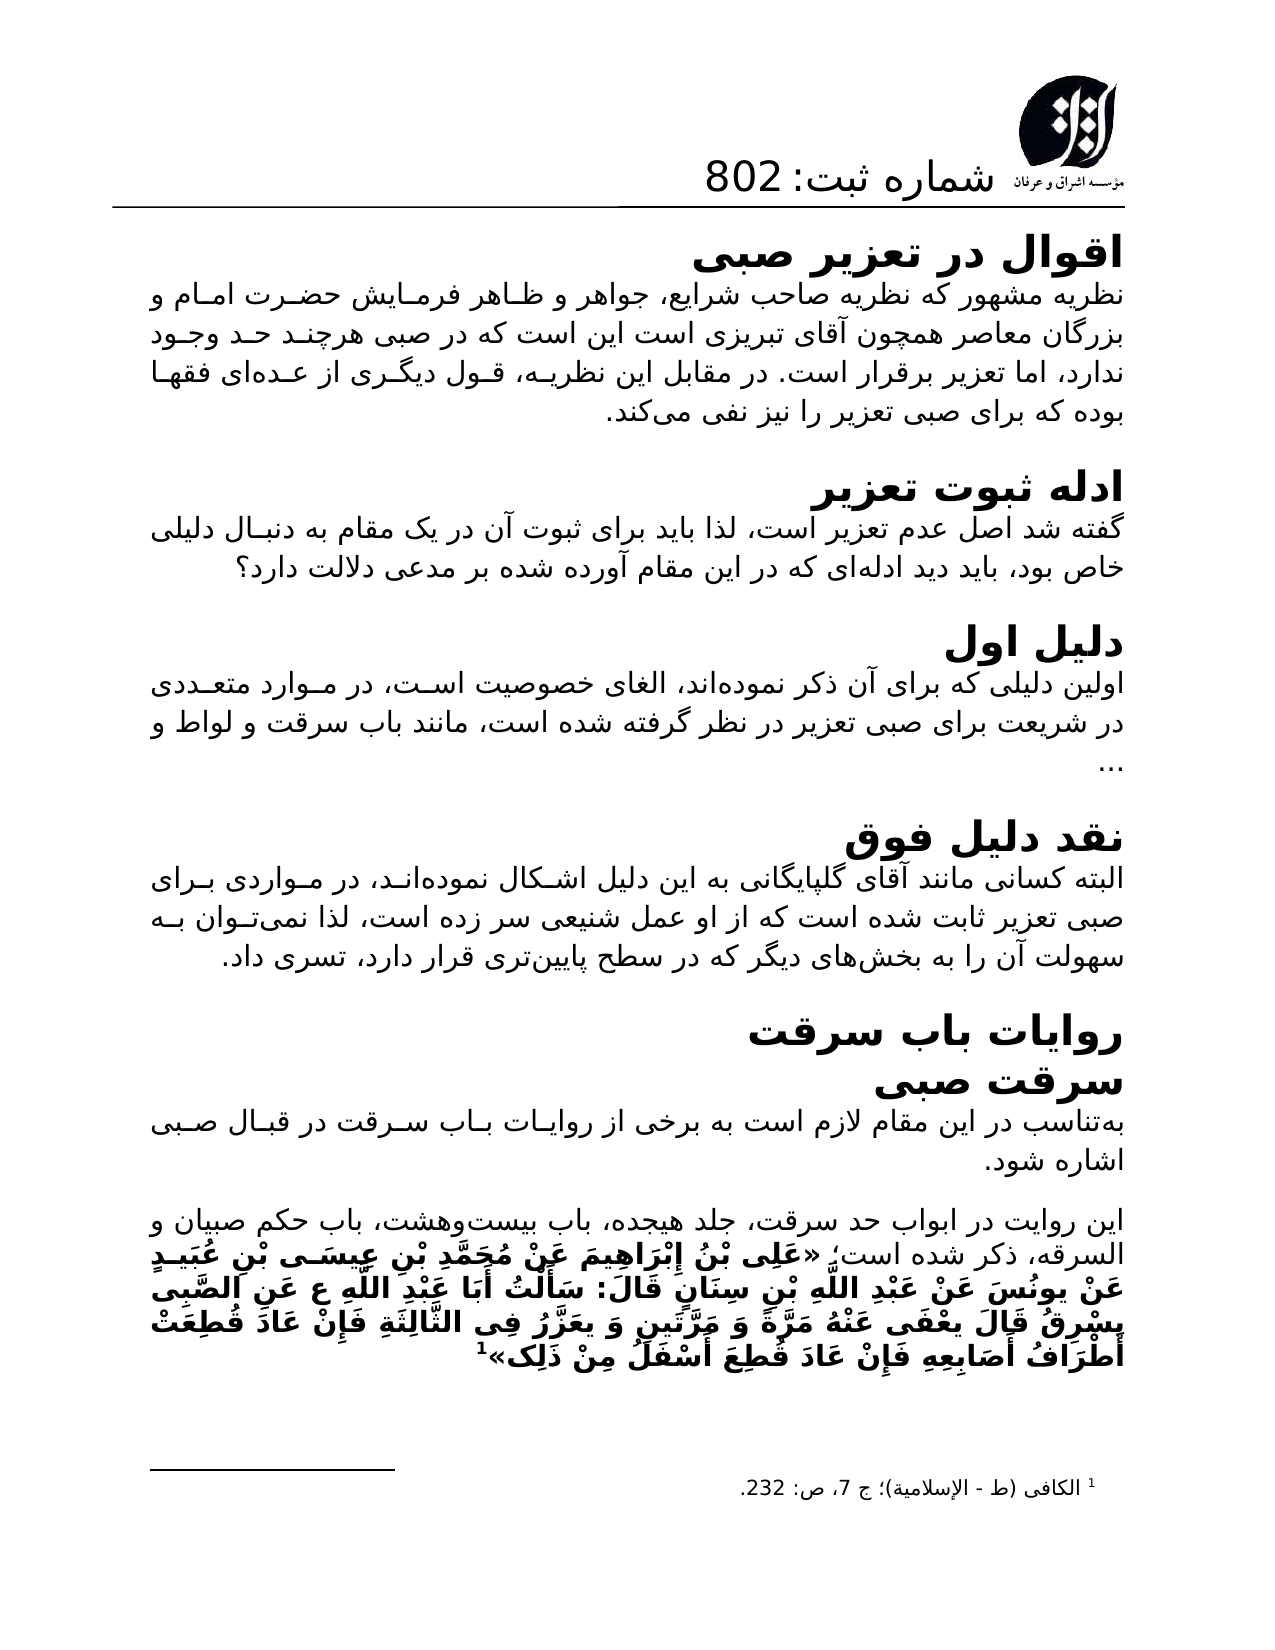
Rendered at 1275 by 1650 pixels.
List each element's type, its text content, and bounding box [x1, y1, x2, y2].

text به‌تناسب در این مقام لازم است به برخی از روایات باب سرقت در قبال صبی اشاره شود. [150, 1104, 1125, 1177]
picture [1010, 75, 1125, 192]
text نظریه مشهور که نظریه صاحب شرایع، جواهر و ظاهر فرمایش حضرت امام و بزرگان معاصر همچون آقای تبریزی است این است که در صبی هرچند حد وجود ندارد، اما تعزیر برقرار است. در مقابل این نظریه، قول دیگری از عده‌ای فقها بوده که برای صبی تعزیر را نیز نفی می‌کند. [150, 277, 1125, 428]
subtitle دلیل اول [150, 618, 1125, 667]
text اولین دلیلی که برای آن ذکر نموده‌اند، الغای خصوصیت است، در موارد متعددی در شریعت برای صبی تعزیر در نظر گرفته شده است، مانند باب سرقت و لواط و ... [150, 667, 1125, 778]
text البته کسانی مانند آقای گلپایگانی به این دلیل اشکال نموده‌اند، در مواردی برای صبی تعزیر ثابت شده است که از او عمل شنیعی سر زده است، لذا نمی‌توان به سهولت آن را به بخش‌های دیگر که در سطح پایین‌تری قرار دارد، تسری داد. [150, 861, 1125, 973]
text گفته شد اصل عدم تعزیر است، لذا باید برای ثبوت آن در یک مقام به دنبال دلیلی خاص بود، باید دید ادله‌ای که در این مقام آورده شده بر مدعی دلالت دارد؟ [150, 511, 1125, 584]
subtitle نقد دلیل فوق [150, 813, 1125, 861]
subtitle سرقت صبی [150, 1056, 1125, 1104]
subtitle اقوال در تعزیر صبی [150, 226, 1125, 277]
subtitle روایات باب سرقت [150, 1007, 1125, 1056]
text این روایت در ابواب حد سرقت، جلد هیجده، باب بیست‌وهشت، باب حکم صبیان و السرقه، ذکر شده است؛ «عَلِی بْنُ إِبْرَاهِیمَ عَنْ مُحَمَّدِ بْنِ عِیسَی بْنِ عُبَیدٍ عَنْ یونُسَ عَنْ عَبْدِ اللَّهِ بْنِ سِنَانٍ قَالَ: سَأَلْتُ أَبَا عَبْدِ اللَّهِ ع عَنِ الصَّبِی یسْرِقُ قَالَ یعْفَی عَنْهُ مَرَّةً وَ مَرَّتَینِ وَ یعَزَّرُ فِی الثَّالِثَةِ فَإِنْ عَادَ قُطِعَتْ أَطْرَافُ أَصَابِعِهِ فَإِنْ عَادَ قُطِعَ أَسْفَلُ مِنْ ذَلِک» [150, 1203, 1125, 1373]
subtitle ادله ثبوت تعزیر [150, 462, 1125, 511]
